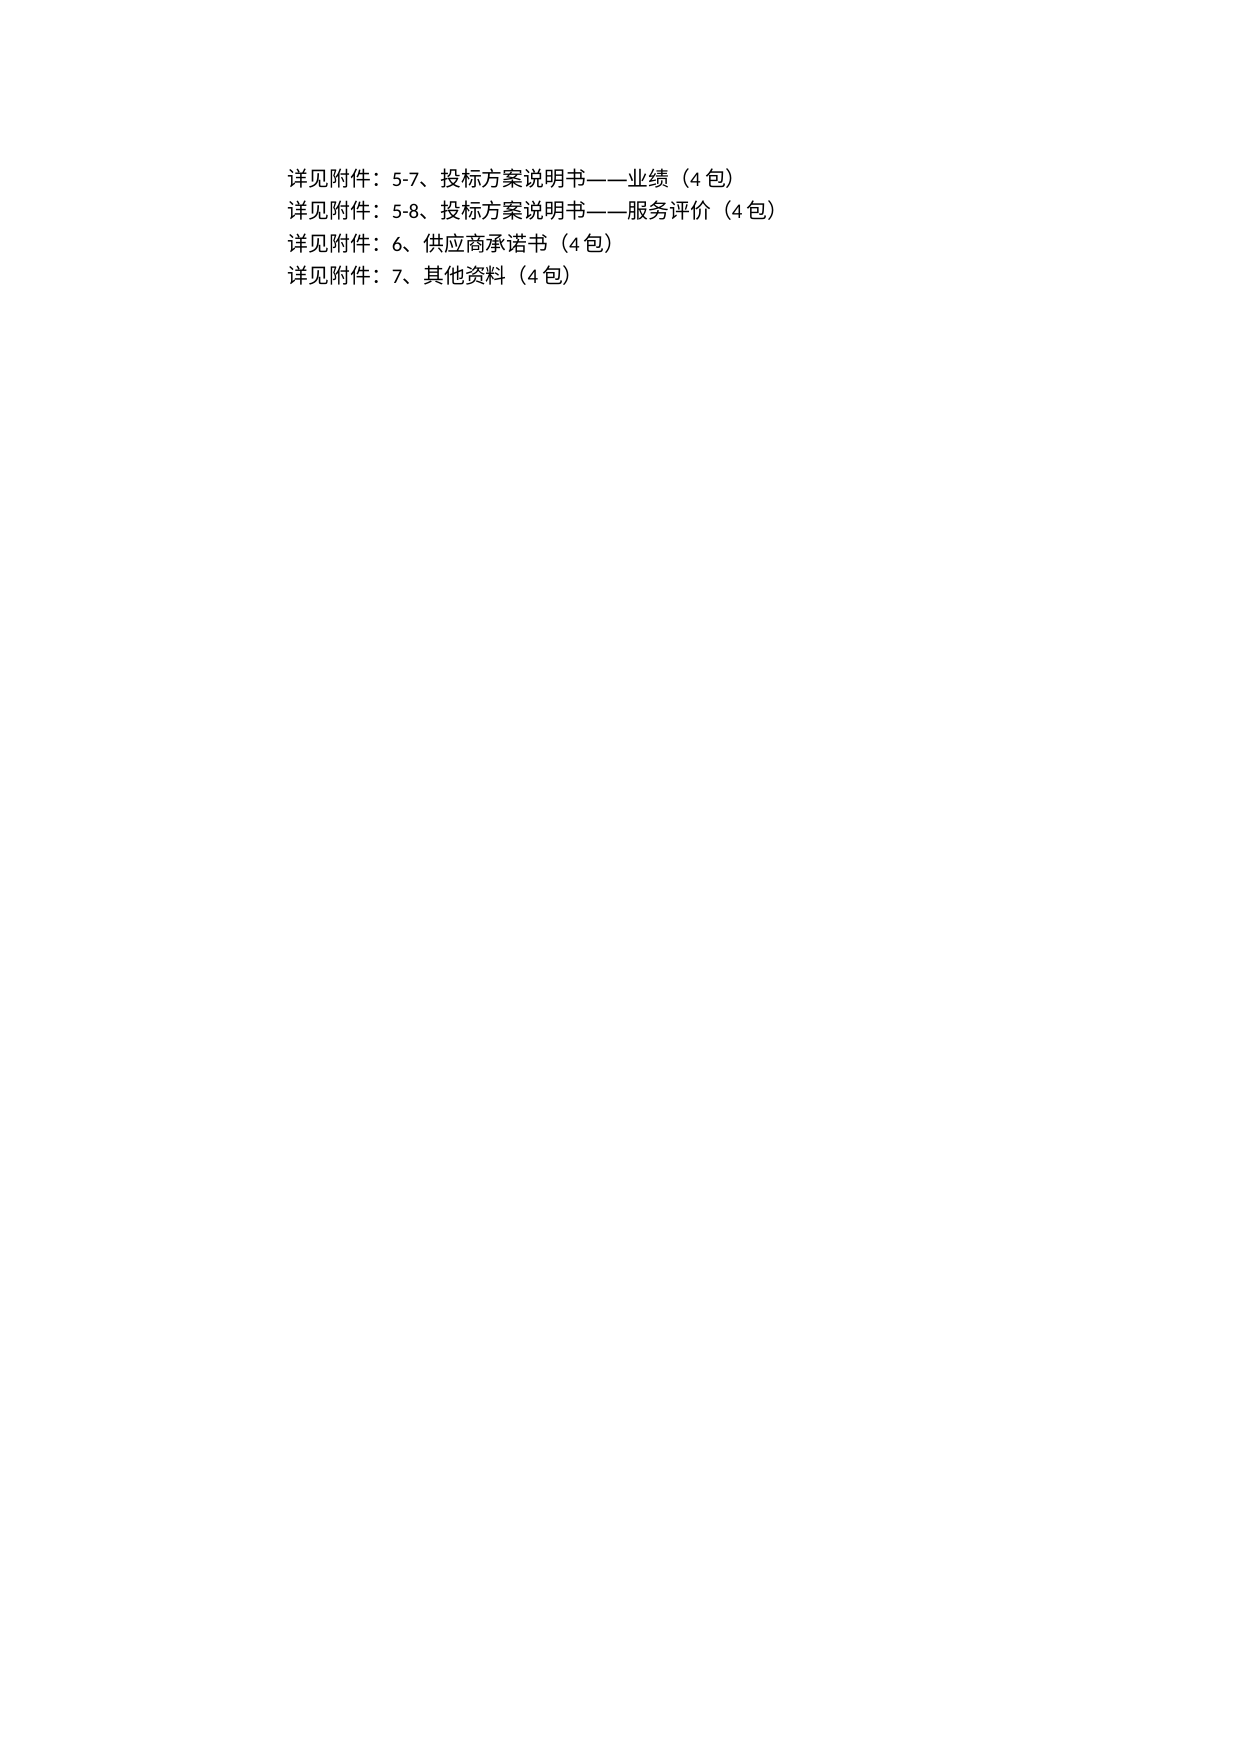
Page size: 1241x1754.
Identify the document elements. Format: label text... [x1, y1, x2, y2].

text 详见附件：5-8、投标方案说明书——服务评价（4包） [187, 194, 1053, 227]
text 详见附件：6、供应商承诺书（4包） [187, 227, 1053, 259]
text 详见附件：5-7、投标方案说明书——业绩（4包） [187, 162, 1053, 194]
text 详见附件：7、其他资料（4包） [187, 259, 1053, 292]
